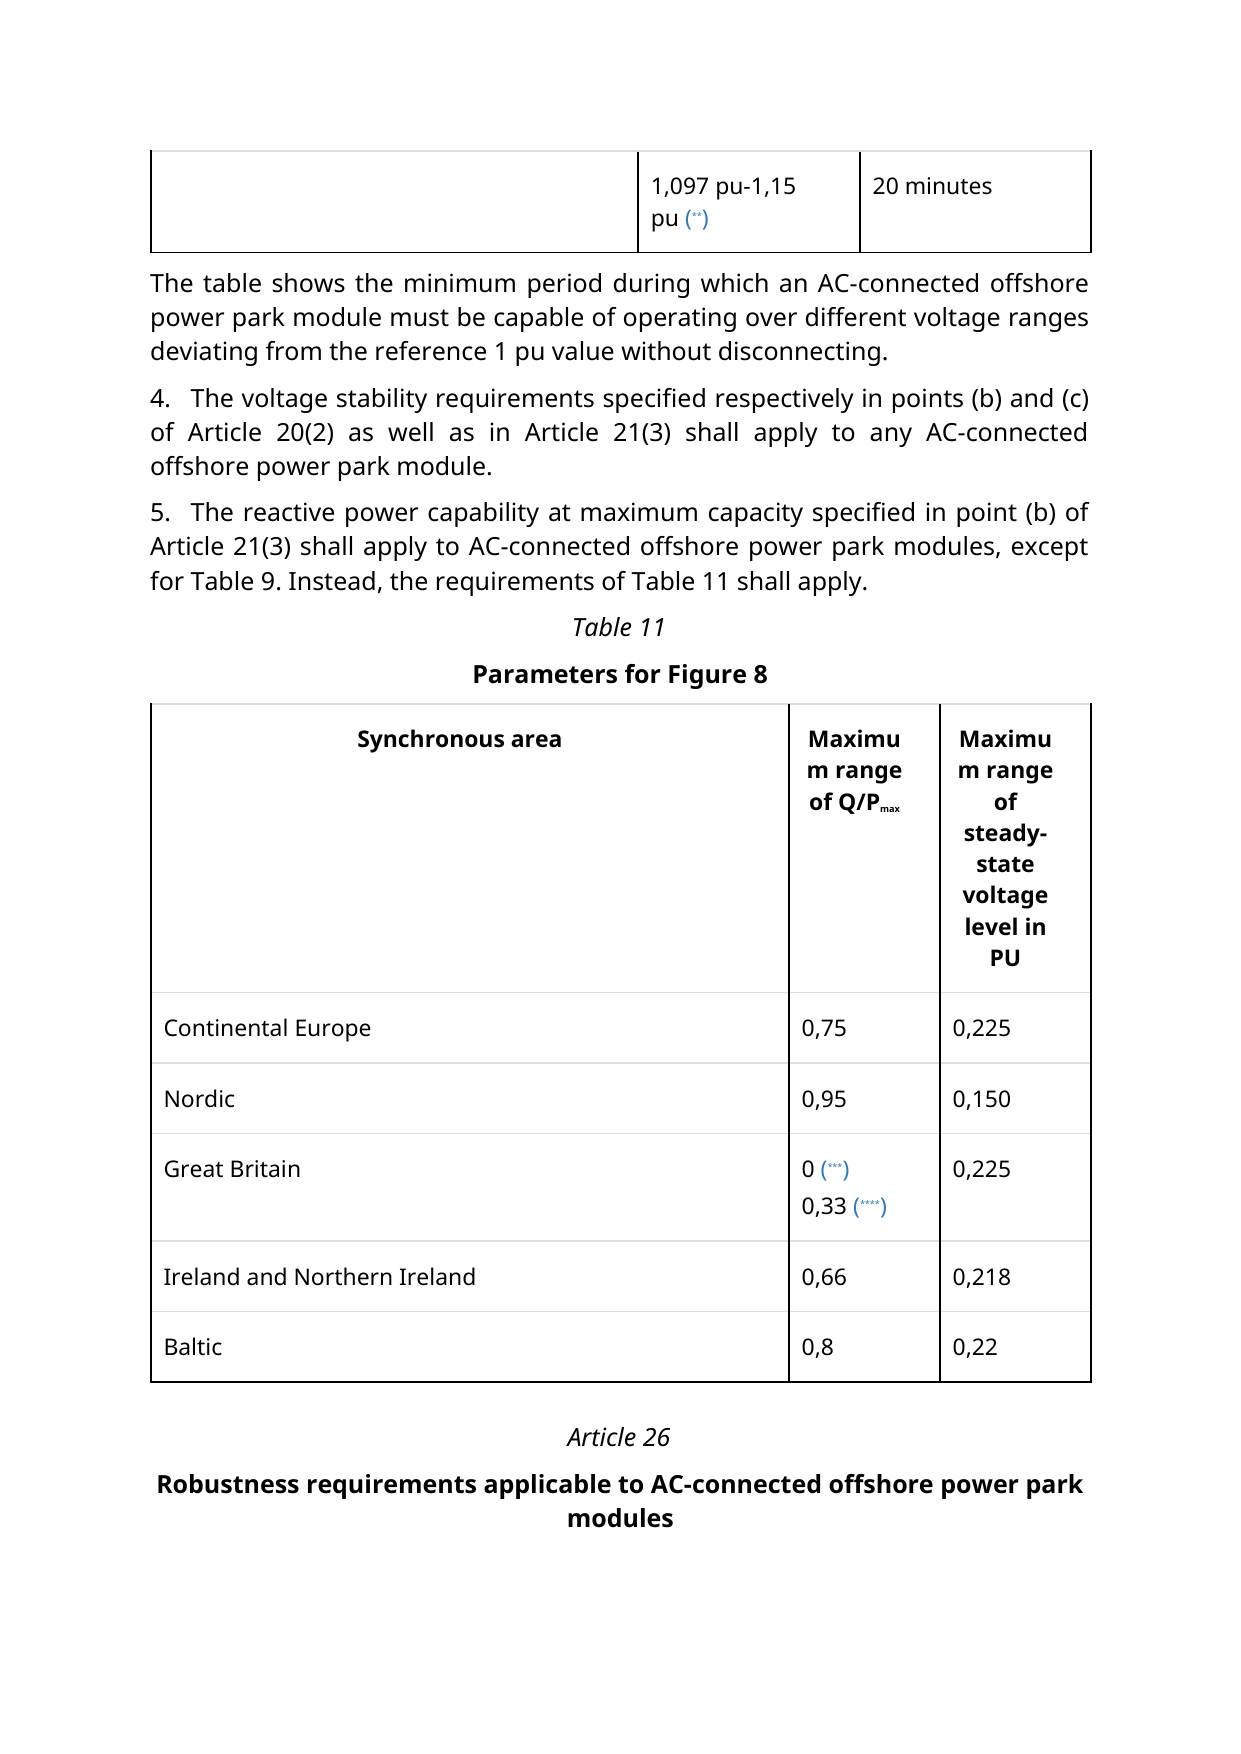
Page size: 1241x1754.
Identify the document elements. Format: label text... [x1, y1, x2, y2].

text Article 26 [150, 1420, 1090, 1454]
table_cell Nordic [152, 1064, 788, 1132]
text 5. The reactive power capability at maximum capacity specified in point (b) of Article 21(3) shall apply to AC-connected offshore power park modules, except for Table 9. Instead, the requirements of Table 11 shall apply. [150, 495, 1090, 597]
table_header Maximum range of Q/Pmax [790, 705, 939, 992]
table_cell 0,75 [790, 993, 939, 1062]
table_cell 0,218 [941, 1242, 1090, 1311]
table_cell Baltic [152, 1312, 788, 1381]
table_cell 0 (***) 0,33 (****) [790, 1134, 939, 1240]
table_cell 0,225 [941, 993, 1090, 1062]
table_cell 1,097 pu-1,15 pu (**) [639, 152, 859, 252]
text Table 11 [150, 610, 1090, 644]
table_cell 0,150 [941, 1064, 1090, 1132]
text Parameters for Figure 8 [150, 656, 1090, 690]
table_header Maximum range of steady-state voltage level in PU [941, 705, 1090, 992]
table_cell 0,22 [941, 1312, 1090, 1381]
text 4. The voltage stability requirements specified respectively in points (b) and (c) of Article 20(2) as well as in Article 21(3) shall apply to any AC-connected offshore power park module. [150, 380, 1090, 482]
table_cell 0,225 [941, 1134, 1090, 1240]
table_cell 20 minutes [861, 152, 1090, 252]
table_cell 0,8 [790, 1312, 939, 1381]
text The table shows the minimum period during which an AC-connected offshore power park module must be capable of operating over different voltage ranges deviating from the reference 1 pu value without disconnecting. [150, 266, 1090, 368]
table_header Synchronous area [152, 705, 788, 992]
table_cell 0,66 [790, 1242, 939, 1311]
text Robustness requirements applicable to AC-connected offshore power park modules [150, 1467, 1090, 1535]
table_cell Continental Europe [152, 993, 788, 1062]
table_cell 0,95 [790, 1064, 939, 1132]
table_cell Ireland and Northern Ireland [152, 1242, 788, 1311]
table_cell Great Britain [152, 1134, 788, 1240]
